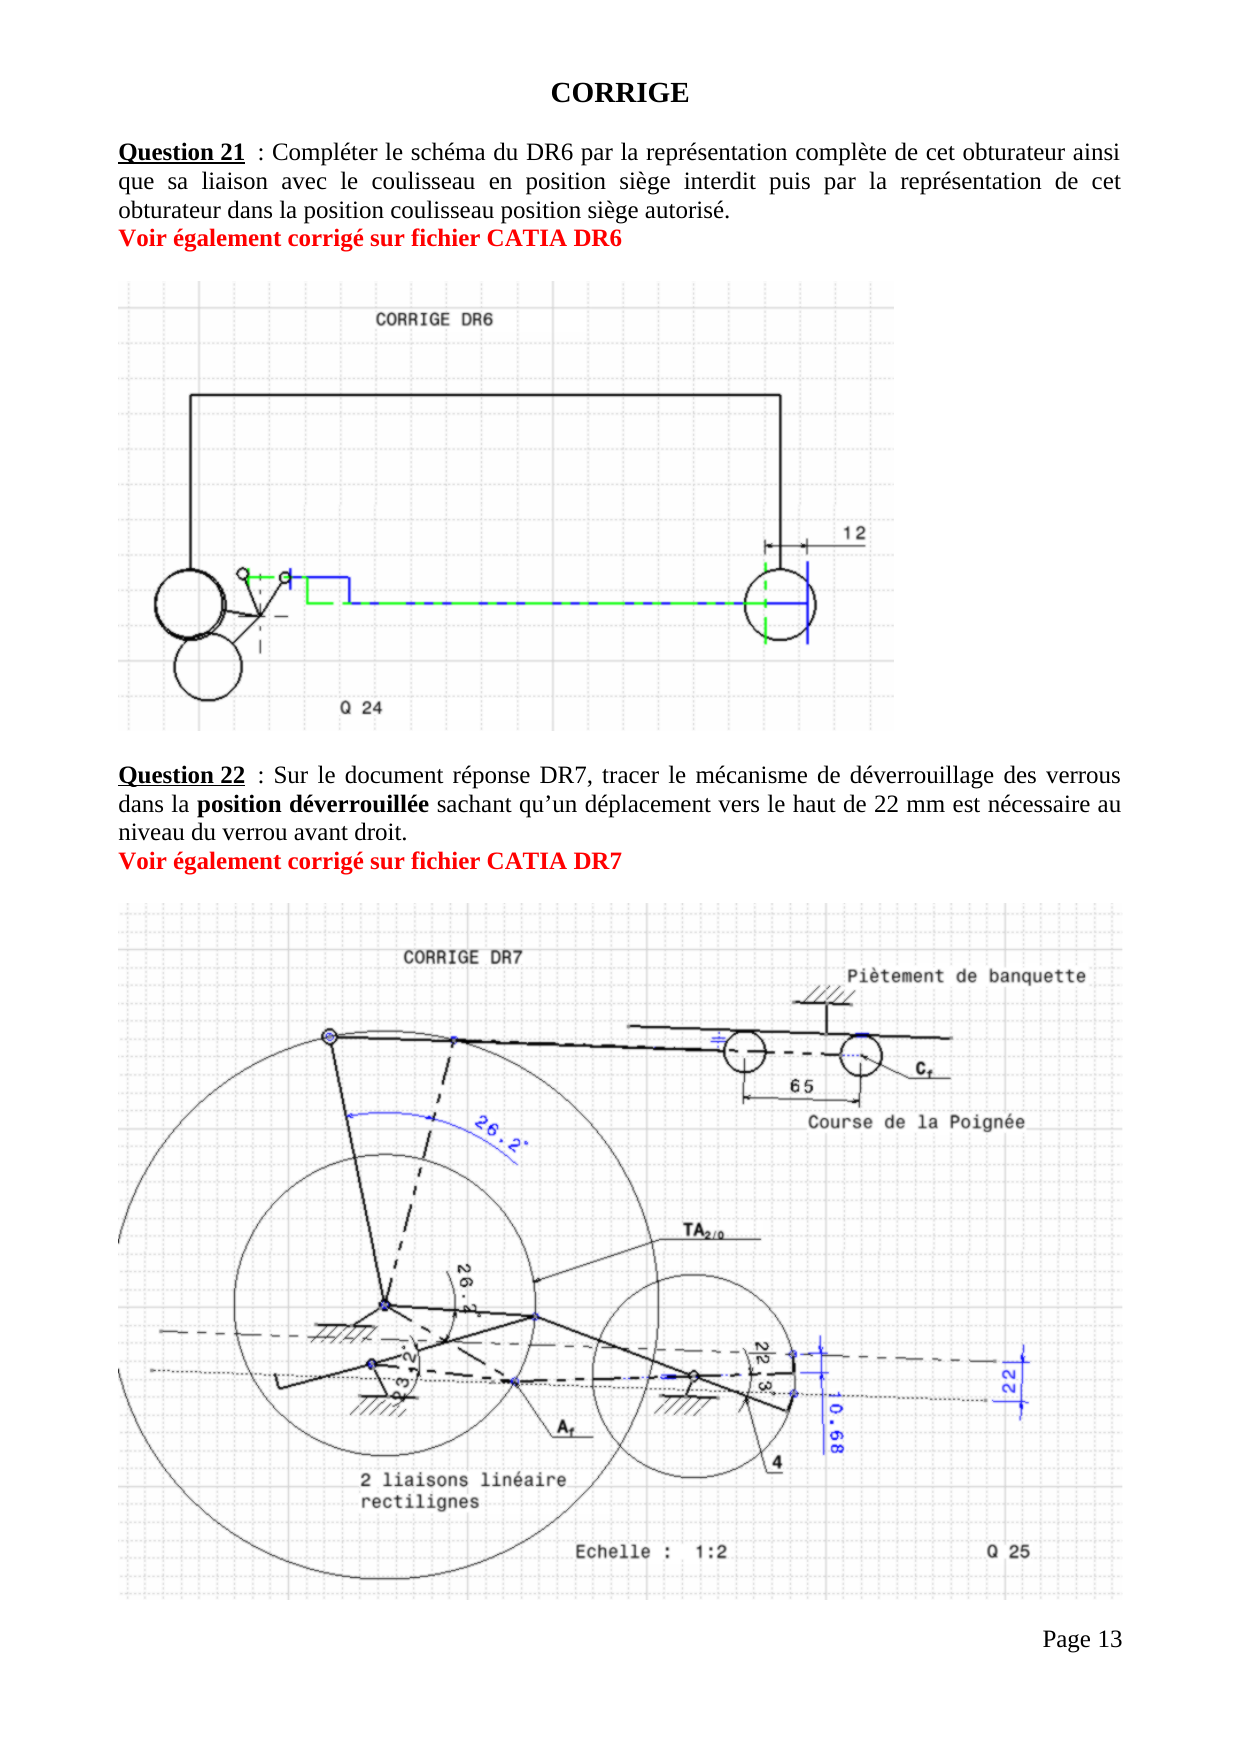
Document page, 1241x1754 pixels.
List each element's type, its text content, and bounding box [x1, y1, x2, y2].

text Voir également corrigé sur fichier CATIA DR6 [118, 223, 1122, 252]
list : Sur le document réponse DR7, tracer le mécanisme de déverrouillage des verrous dans la position déverrouillée sachant qu’un déplacement vers le haut de 22 mm est nécessaire au niveau du verrou avant droit. [118, 760, 1122, 846]
list : Compléter le schéma du DR6 par la représentation complète de cet obturateur ainsi que sa liaison avec le coulisseau en position siège interdit puis par la représentation de cet obturateur dans la position coulisseau position siège autorisé. [118, 137, 1122, 223]
text Voir également corrigé sur fichier CATIA DR7 [118, 846, 1122, 875]
